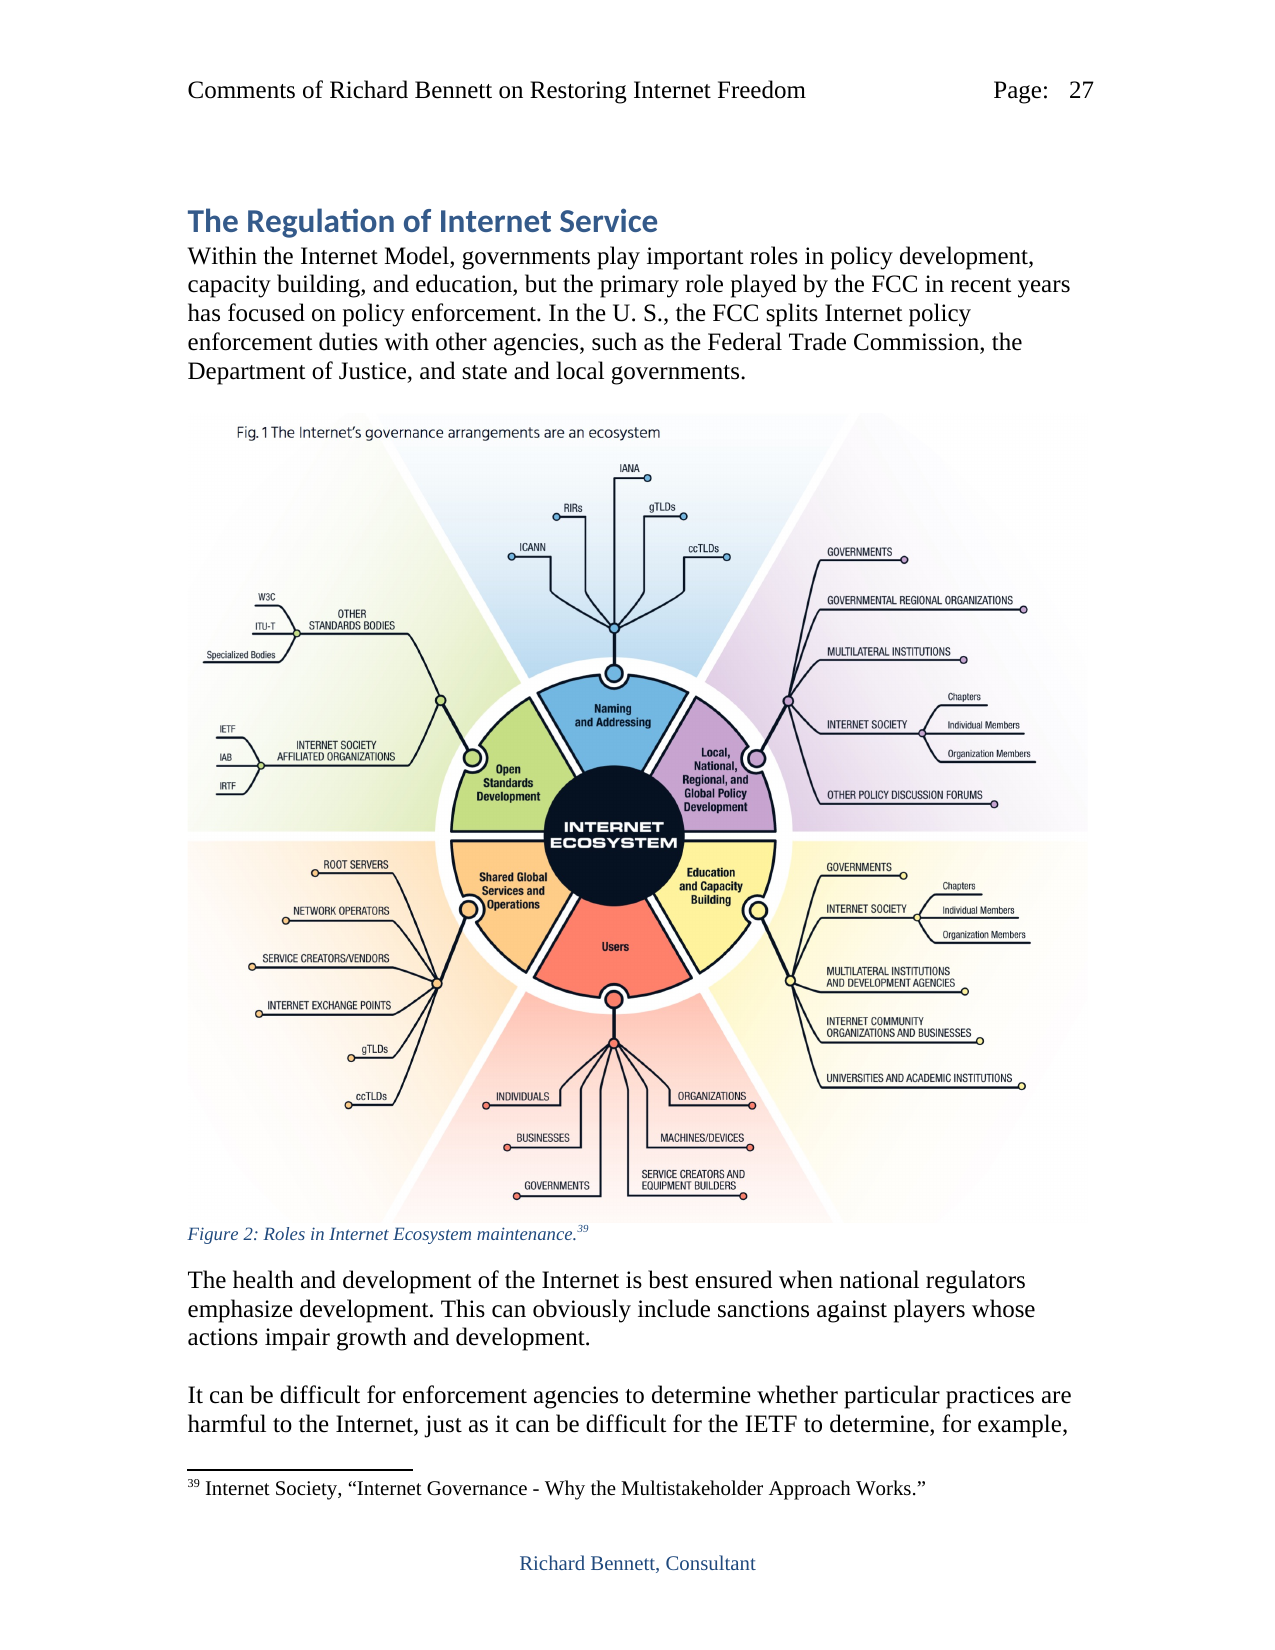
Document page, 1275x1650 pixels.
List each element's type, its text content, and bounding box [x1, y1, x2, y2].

text The health and development of the Internet is best ensured when national regulators emphasize development. This can obviously include sanctions against players whose actions impair growth and development. [187, 1265, 1087, 1351]
subtitle The Regulation of Internet Service [187, 200, 1087, 241]
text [187, 1380, 1087, 1437]
text Within the Internet Model, governments play important roles in policy development, capacity building, and education, but the primary role played by the FCC in recent years has focused on policy enforcement. In the U. S., the FCC splits Internet policy enforcement duties with other agencies, such as the Federal Trade Commission, the Department of Justice, and state and local governments. [187, 241, 1087, 384]
picture [187, 413, 1088, 1223]
